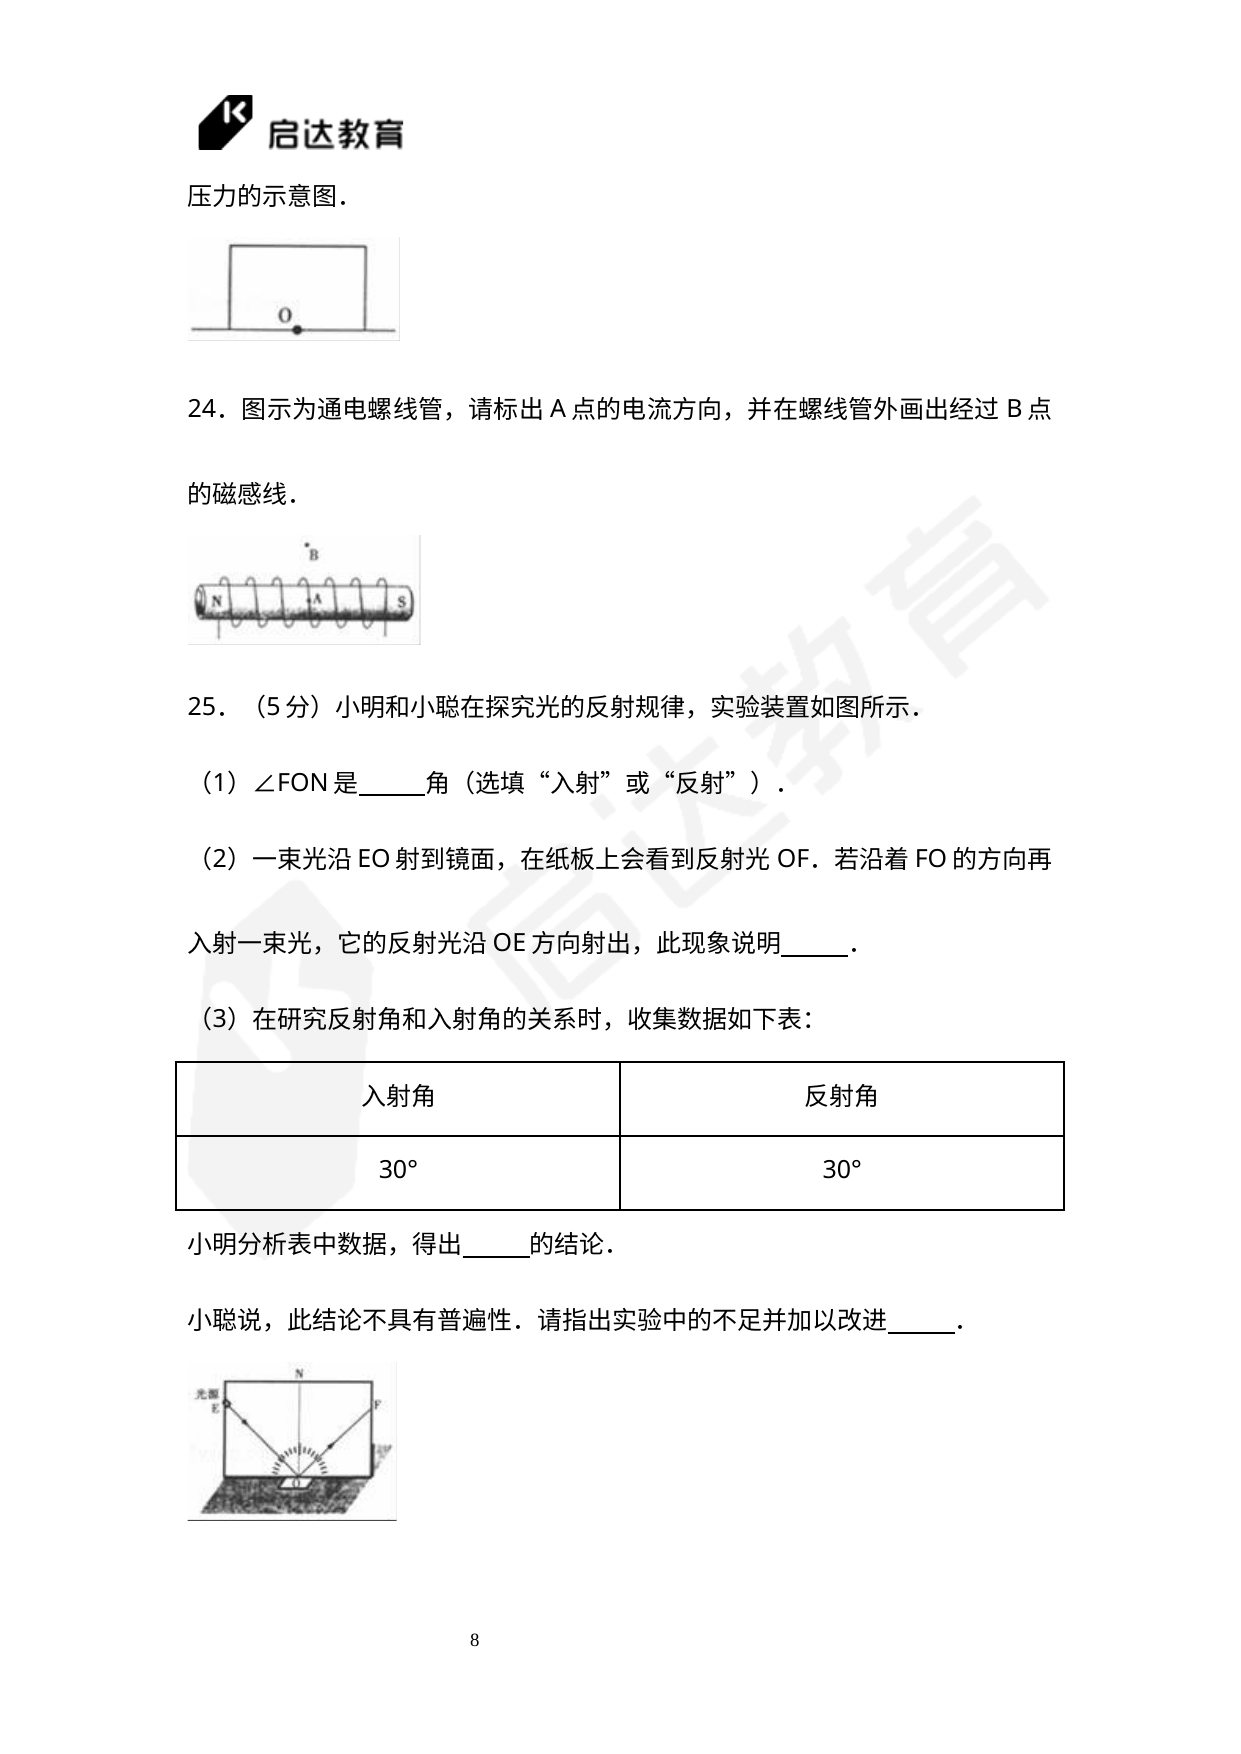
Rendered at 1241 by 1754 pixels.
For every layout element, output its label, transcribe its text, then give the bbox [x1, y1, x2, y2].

text （2）一束光沿EO射到镜面，在纸板上会看到反射光OF．若沿着FO的方向再入射一束光，它的反射光沿OE方向射出，此现象说明 ． [187, 825, 1053, 974]
picture [187, 237, 400, 341]
text （3）在研究反射角和入射角的关系时，收集数据如下表： [187, 985, 1053, 1050]
table_cell 30° [621, 1137, 1063, 1209]
table_cell 30° [177, 1137, 619, 1209]
table_header 入射角 [177, 1063, 619, 1135]
picture [198, 95, 404, 150]
picture [187, 535, 421, 645]
text 小明分析表中数据，得出 的结论． [187, 1211, 1053, 1276]
text 24．图示为通电螺线管，请标出A点的电流方向，并在螺线管外画出经过B点的磁感线． [187, 375, 1053, 525]
table_header 反射角 [621, 1063, 1063, 1135]
text 23．如图，一个物体静止在水平面上，O为它对水平面压力的作用点，请画出压力的示意图． [187, 162, 1053, 227]
text （1）∠FON是 角（选填“入射”或“反射”）． [187, 749, 1053, 814]
picture [187, 1362, 397, 1521]
text 25．（5分）小明和小聪在探究光的反射规律，实验装置如图所示． [187, 673, 1053, 738]
text 小聪说，此结论不具有普遍性．请指出实验中的不足并加以改进 ． [187, 1286, 1053, 1351]
